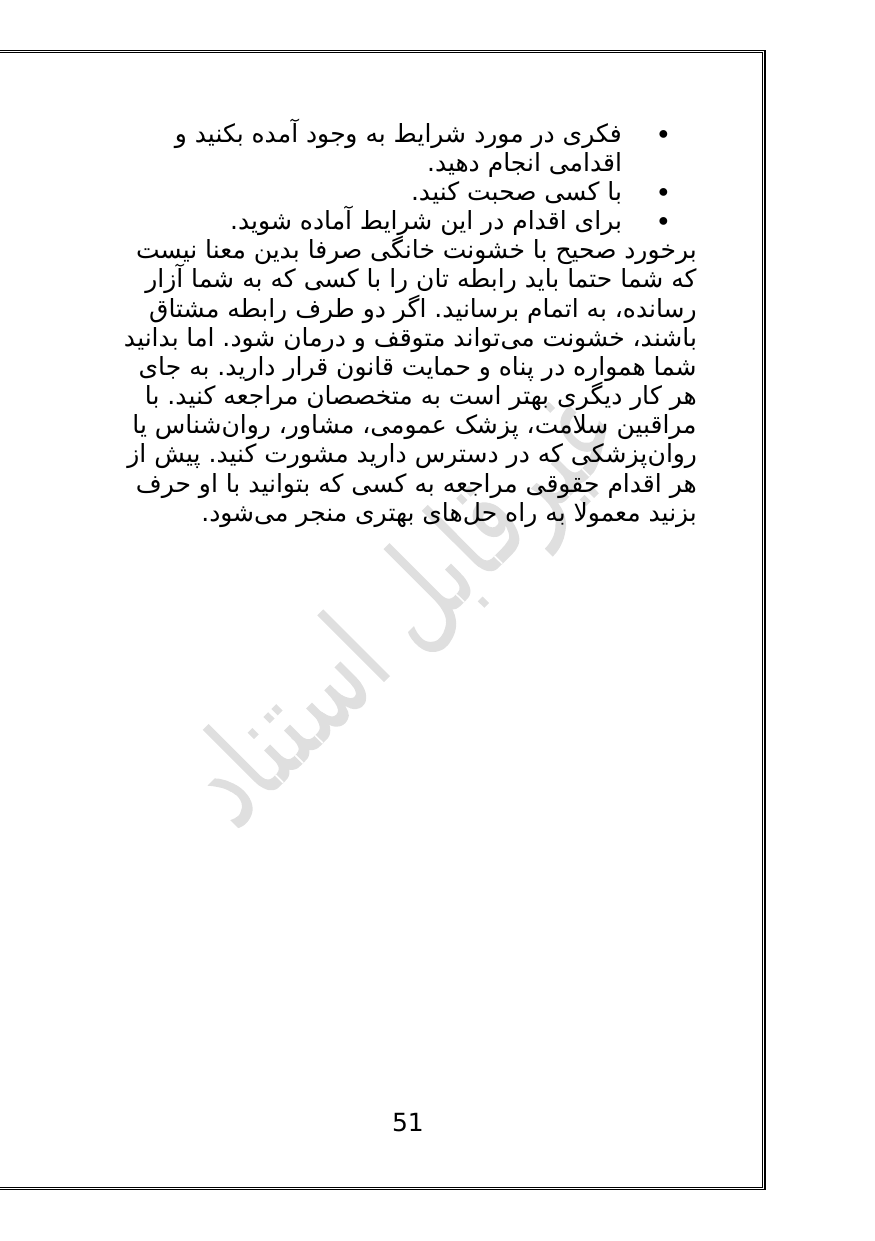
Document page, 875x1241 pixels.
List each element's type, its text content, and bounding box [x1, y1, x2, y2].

text برخورد صحیح با خشونت خانگی صرفا بدین معنا نیست که شما حتما باید رابطه تان را با کسی که به شما آزار رسانده، به اتمام برسانید. اگر دو طرف رابطه مشتاق باشند، خشونت می‌تواند متوقف و درمان شود. اما بدانید شما همواره در پناه و حمایت قانون قرار دارید. به جای هر کار دیگری بهتر است به متخصصان مراجعه کنید. با مراقبین سلامت، پزشک عمومی، مشاور، روان‌شناس یا روان‌پزشکی که در دسترس دارید مشورت کنید. پیش از هر اقدام حقوقی مراجعه به کسی که بتوانید با او حرف بزنید معمولا به راه حل‌های بهتری منجر می‌شود. [119, 235, 697, 527]
list فکری در مورد شرایط به وجود آمده بکنید و اقدامی انجام دهید. [119, 119, 659, 177]
list برای اقدام در این شرایط آماده شوید. [119, 206, 659, 235]
list با کسی صحبت کنید. [119, 177, 659, 206]
